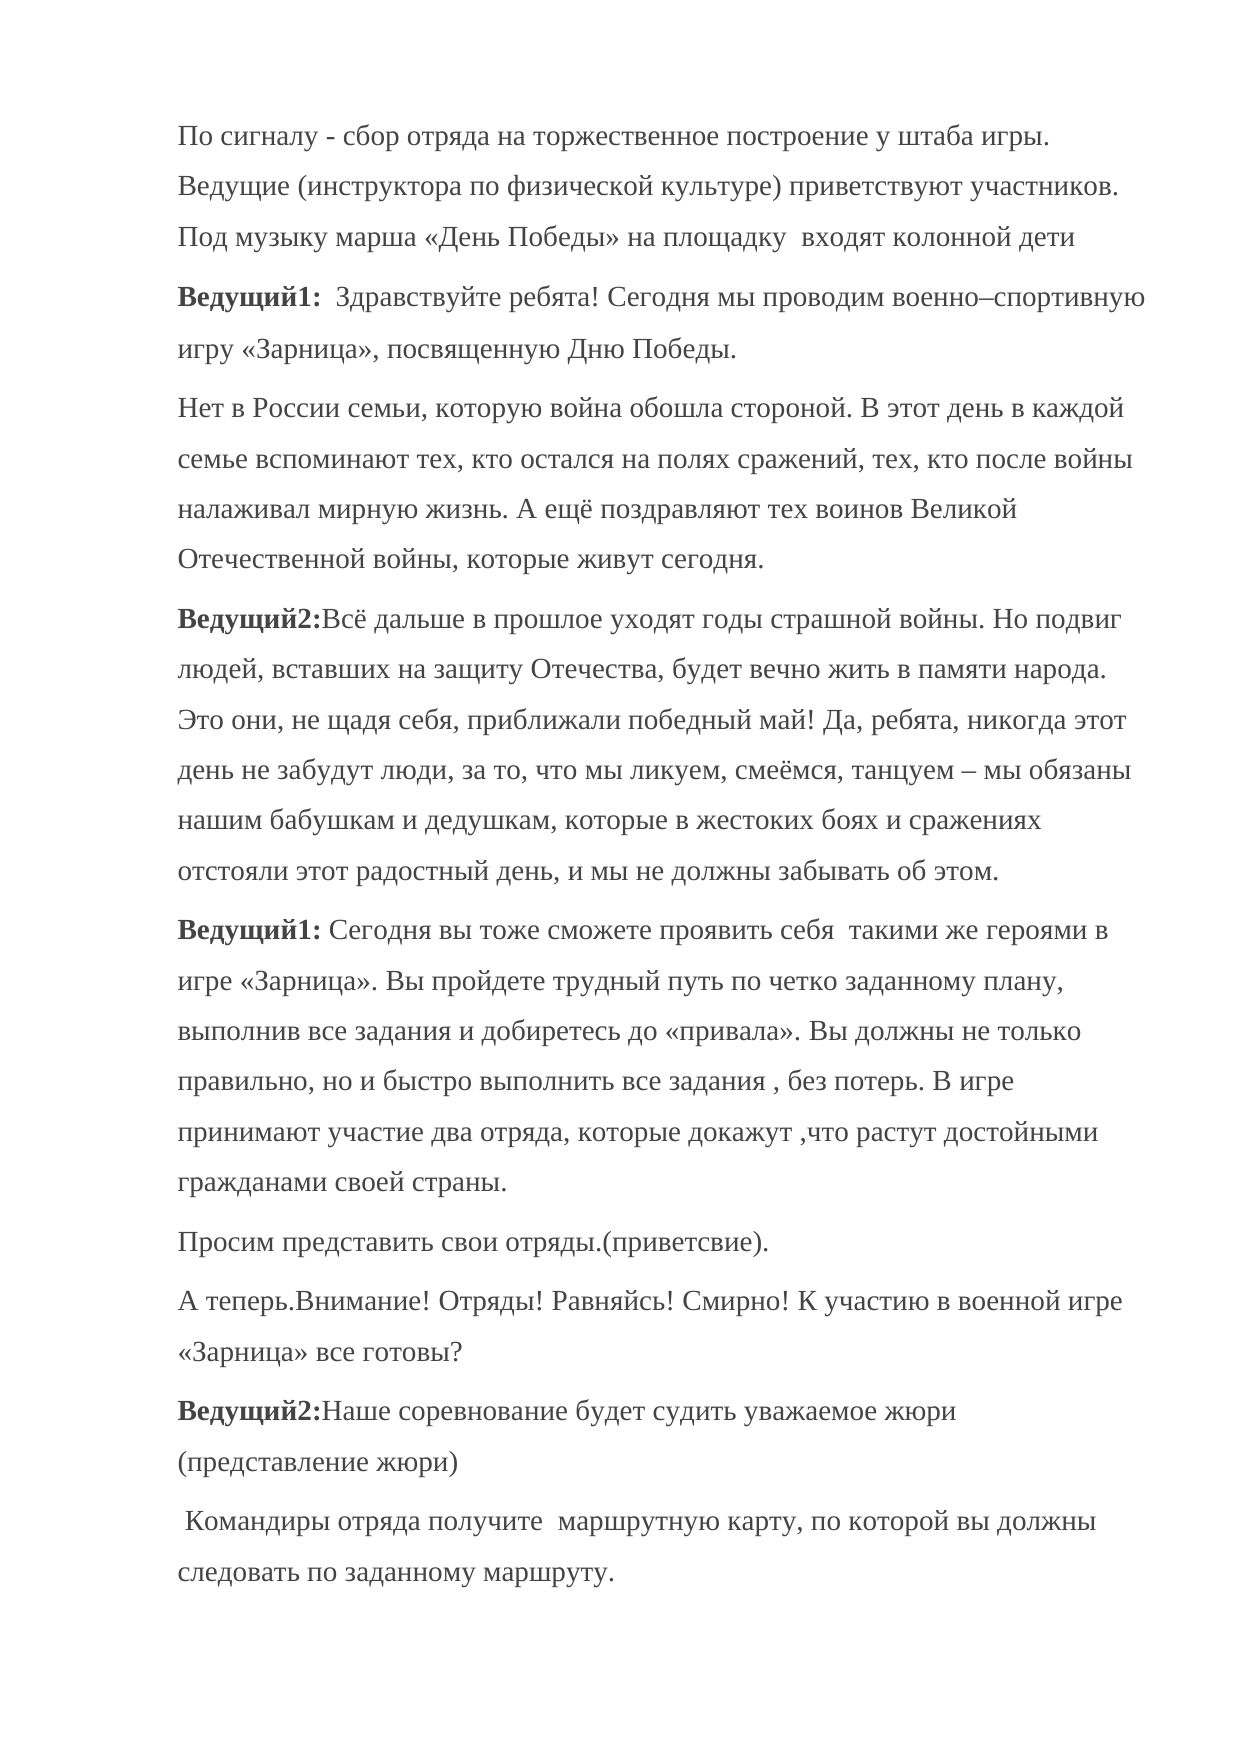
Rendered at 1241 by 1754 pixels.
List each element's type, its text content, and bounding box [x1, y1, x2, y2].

text А теперь.Внимание! Отряды! Равняйсь! Смирно! К участию в военной игре «Зарница» все готовы? [177, 1283, 1152, 1367]
text Просим представить свои отряды.(приветсвие). [177, 1224, 1152, 1257]
text Ведущий2:Наше соревнование будет судить уважаемое жюри (представление жюри) [177, 1393, 1152, 1477]
text Ведущий2:Всё дальше в прошлое уходят годы страшной войны. Но подвиг людей, вставших на защиту Отечества, будет вечно жить в памяти народа. Это они, не щадя себя, приближали победный май! Да, ребята, никогда этот день не забудут люди, за то, что мы ликуем, смеёмся, танцуем – мы обязаны нашим бабушкам и дедушкам, которые в жестоких боях и сражениях отстояли этот радостный день, и мы не должны забывать об этом. [177, 601, 1152, 886]
text Нет в России семьи, которую война обошла стороной. В этот день в каждой семье вспоминают тех, кто остался на полях сражений, тех, кто после войны налаживал мирную жизнь. А ещё поздравляют тех воинов Великой Отечественной войны, которые живут сегодня. [177, 391, 1152, 575]
text Ведущий1: Здравствуйте ребята! Сегодня мы проводим военно–спортивную игру «Зарница», посвященную Дню Победы. [177, 278, 1152, 364]
text Командиры отряда получите маршрутную карту, по которой вы должны следовать по заданному маршруту. [177, 1503, 1152, 1587]
text По сигналу - сбор отряда на торжественное построение у штаба игры. Ведущие (инструктора по физической культуре) приветствуют участников. Под музыку марша «День Победы» на площадку входят колонной дети [177, 118, 1152, 252]
text Ведущий1: Сегодня вы тоже сможете проявить себя такими же героями в игре «Зарница». Вы пройдете трудный путь по четко заданному плану, выполнив все задания и добиретесь до «привала». Вы должны не только правильно, но и быстро выполнить все задания , без потерь. В игре принимают участие два отряда, которые докажут ,что растут достойными гражданами своей страны. [177, 912, 1152, 1197]
